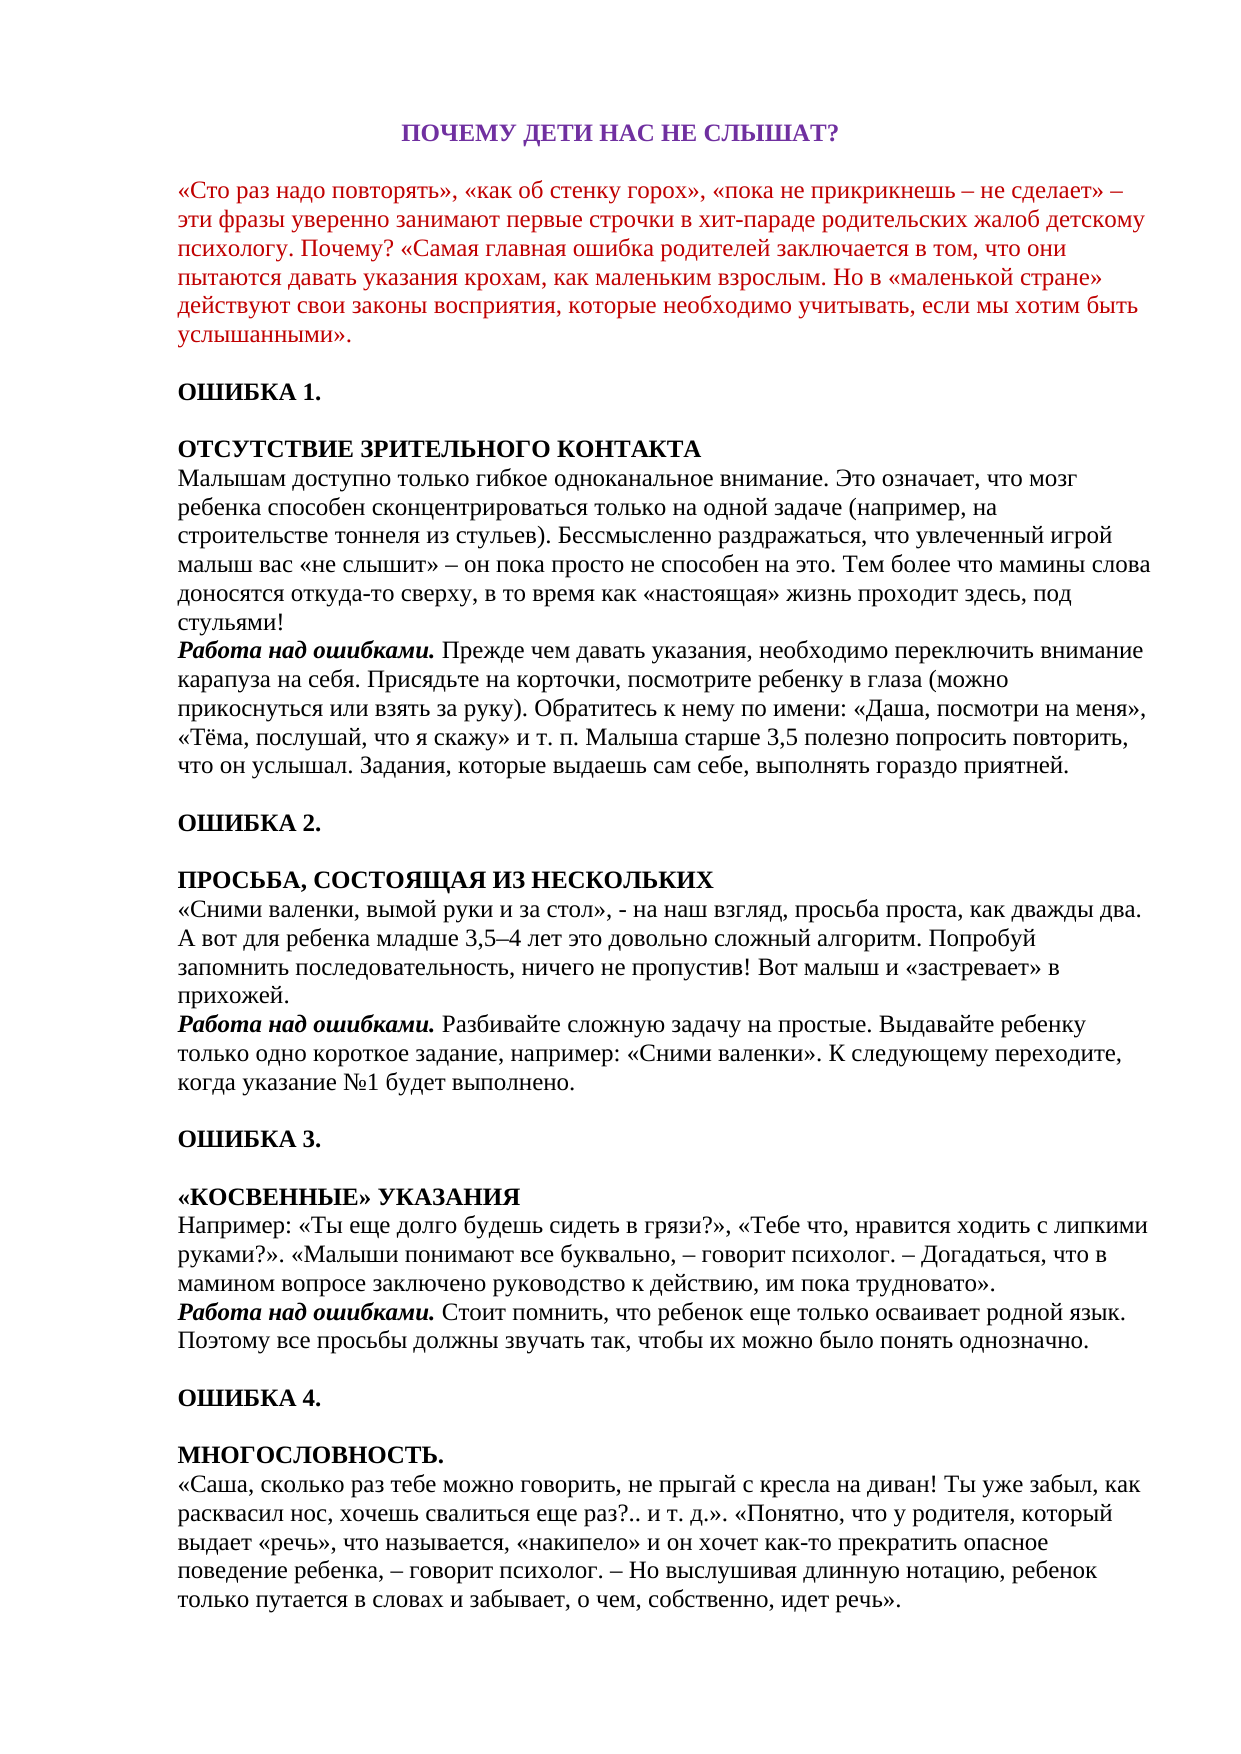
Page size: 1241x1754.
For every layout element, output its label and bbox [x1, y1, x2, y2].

text [177, 118, 1152, 1613]
